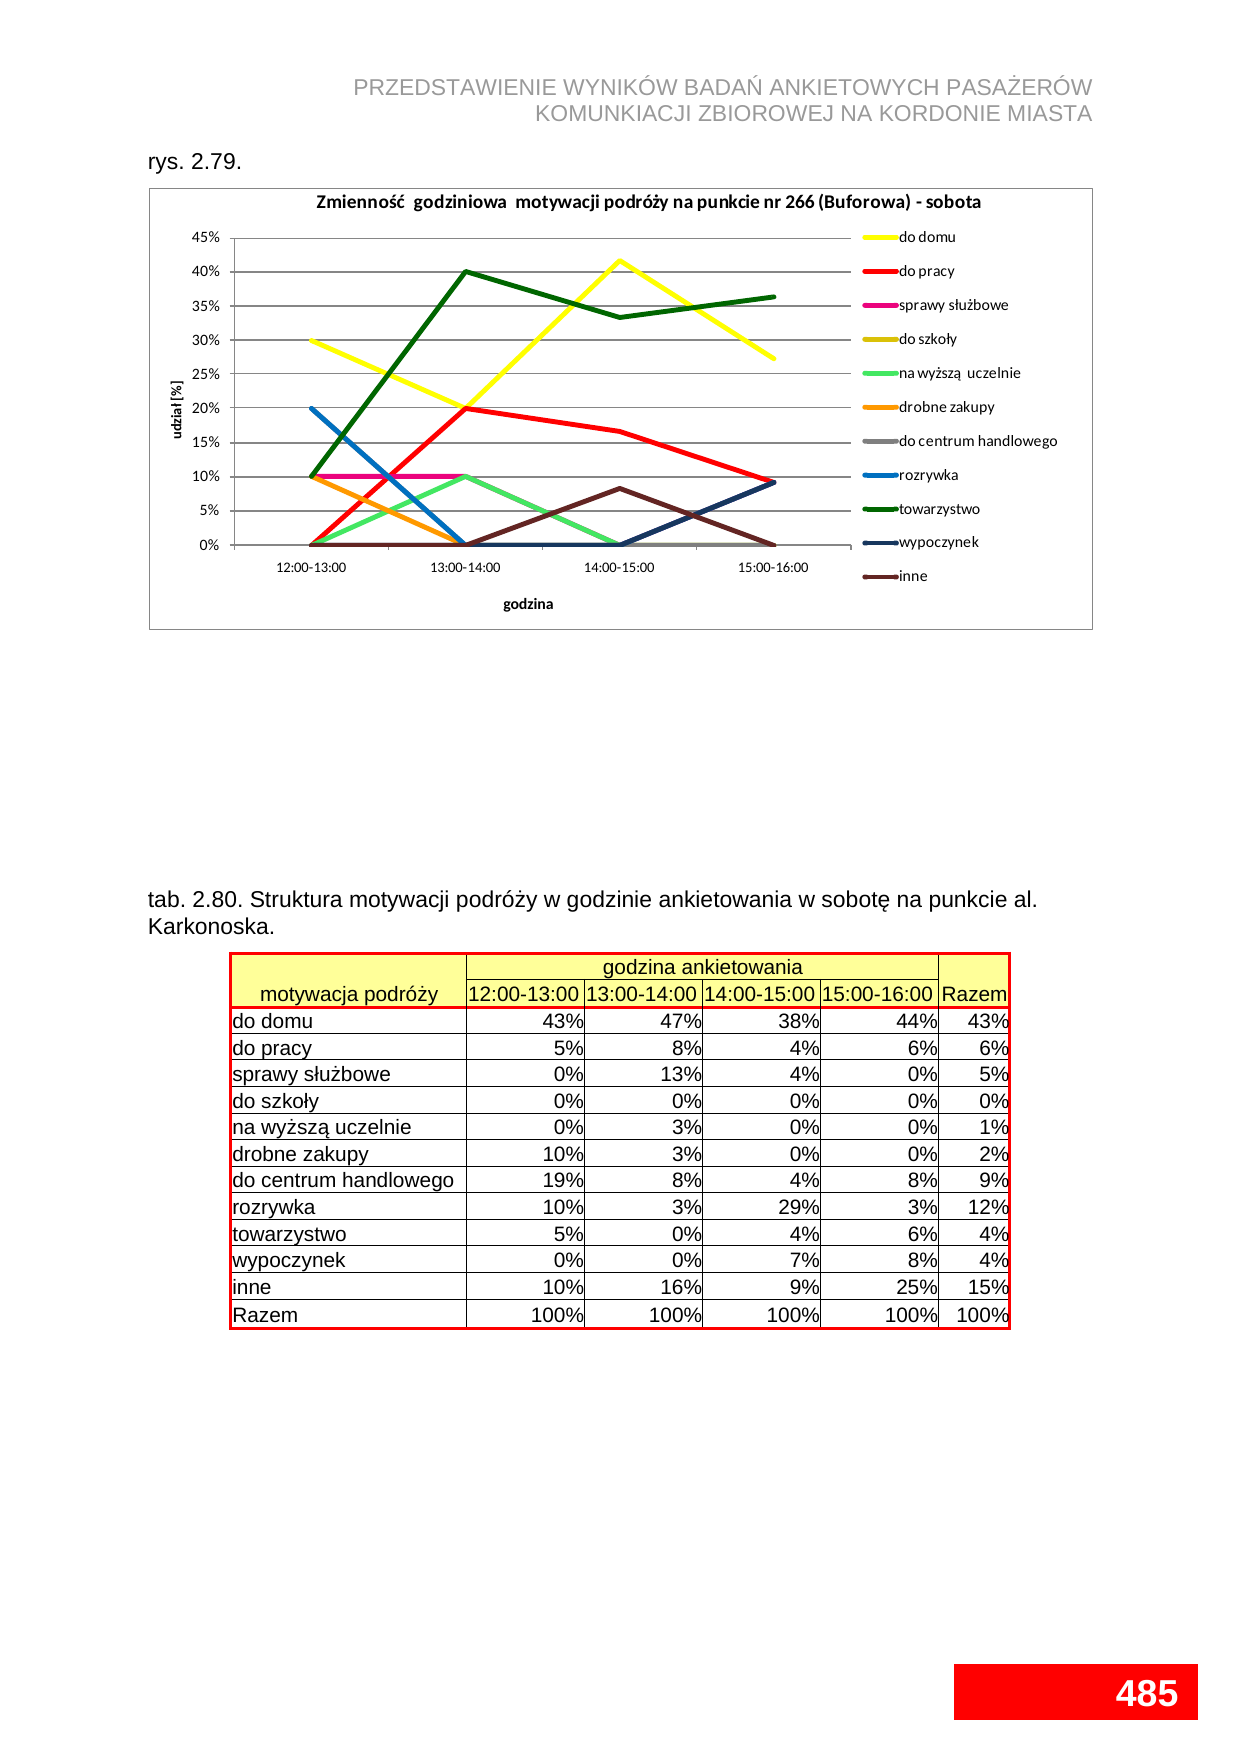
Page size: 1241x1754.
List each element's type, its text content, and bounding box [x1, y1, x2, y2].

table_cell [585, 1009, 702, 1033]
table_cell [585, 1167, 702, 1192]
text tab. 2.80. Struktura motywacji podróży w godzinie ankietowania w sobotę na punkcie al. Karkonoska. [148, 886, 1092, 939]
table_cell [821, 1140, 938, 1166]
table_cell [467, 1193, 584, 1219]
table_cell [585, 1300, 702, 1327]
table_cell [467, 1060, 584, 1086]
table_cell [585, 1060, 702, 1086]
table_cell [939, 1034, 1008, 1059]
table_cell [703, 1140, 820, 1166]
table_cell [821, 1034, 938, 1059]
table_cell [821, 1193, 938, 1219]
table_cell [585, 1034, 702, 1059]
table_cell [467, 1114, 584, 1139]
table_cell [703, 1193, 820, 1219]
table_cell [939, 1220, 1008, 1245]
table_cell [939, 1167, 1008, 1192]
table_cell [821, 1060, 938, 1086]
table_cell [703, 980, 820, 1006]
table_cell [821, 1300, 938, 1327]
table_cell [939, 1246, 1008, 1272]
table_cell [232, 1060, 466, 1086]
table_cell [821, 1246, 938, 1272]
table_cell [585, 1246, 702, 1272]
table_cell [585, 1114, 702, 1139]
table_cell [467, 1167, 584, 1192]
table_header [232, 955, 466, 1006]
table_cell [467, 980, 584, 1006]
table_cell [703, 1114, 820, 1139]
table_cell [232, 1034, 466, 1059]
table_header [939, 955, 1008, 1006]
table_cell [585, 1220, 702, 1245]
text rys. 2.79. [148, 148, 1092, 174]
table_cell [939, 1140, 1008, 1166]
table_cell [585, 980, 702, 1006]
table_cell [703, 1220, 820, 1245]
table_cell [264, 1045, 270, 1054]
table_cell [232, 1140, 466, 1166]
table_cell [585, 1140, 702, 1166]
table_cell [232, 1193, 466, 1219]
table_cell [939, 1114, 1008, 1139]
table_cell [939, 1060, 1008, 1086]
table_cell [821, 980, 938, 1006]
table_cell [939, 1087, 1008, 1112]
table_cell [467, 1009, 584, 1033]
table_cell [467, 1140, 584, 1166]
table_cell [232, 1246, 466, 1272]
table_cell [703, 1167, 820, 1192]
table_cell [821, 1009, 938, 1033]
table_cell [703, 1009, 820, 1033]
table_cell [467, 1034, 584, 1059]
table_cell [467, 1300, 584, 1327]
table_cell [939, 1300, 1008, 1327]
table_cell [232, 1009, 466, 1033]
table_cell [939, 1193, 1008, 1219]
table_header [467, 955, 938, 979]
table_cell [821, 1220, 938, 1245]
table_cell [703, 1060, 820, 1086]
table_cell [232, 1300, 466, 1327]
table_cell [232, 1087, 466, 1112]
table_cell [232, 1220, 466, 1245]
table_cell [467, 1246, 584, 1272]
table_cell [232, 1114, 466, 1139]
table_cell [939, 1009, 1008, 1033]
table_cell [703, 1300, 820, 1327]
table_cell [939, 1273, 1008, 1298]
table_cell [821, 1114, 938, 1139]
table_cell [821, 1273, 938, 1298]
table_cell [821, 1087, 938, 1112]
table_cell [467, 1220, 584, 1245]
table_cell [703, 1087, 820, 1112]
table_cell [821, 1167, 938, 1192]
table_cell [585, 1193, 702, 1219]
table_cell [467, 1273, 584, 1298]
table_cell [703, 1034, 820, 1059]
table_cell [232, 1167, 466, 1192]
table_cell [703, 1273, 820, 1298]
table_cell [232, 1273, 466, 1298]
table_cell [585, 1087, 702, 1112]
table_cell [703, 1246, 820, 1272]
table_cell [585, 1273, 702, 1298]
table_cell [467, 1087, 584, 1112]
